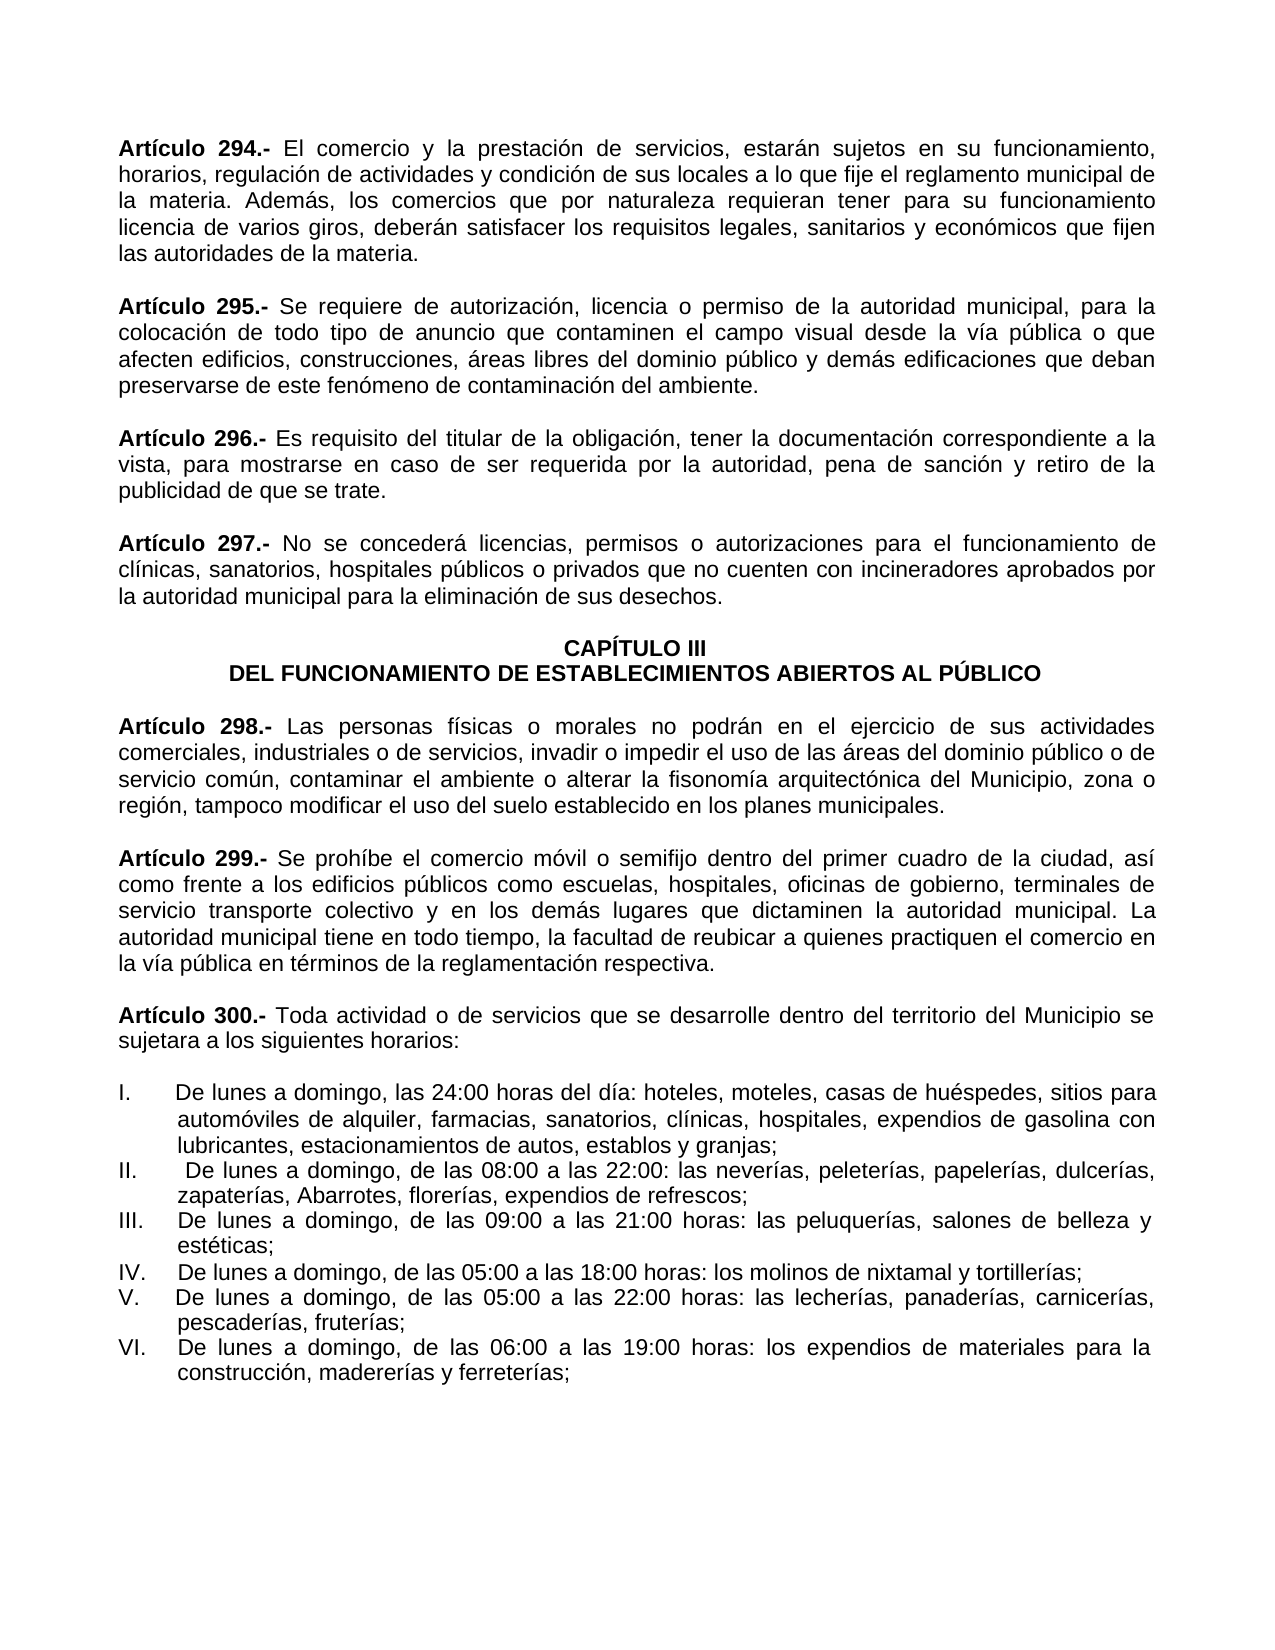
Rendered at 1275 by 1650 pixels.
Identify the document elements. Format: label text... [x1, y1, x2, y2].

text construcción, madererías y ferreterías; [177, 1360, 1171, 1385]
text Artículo 298.- Las personas físicas o morales no podrán en el ejercicio de sus actividades comerciales, industriales o de servicios, invadir o impedir el uso de las áreas del dominio público o de servicio común, contaminar el ambiente o alterar la fisonomía arquitectónica del Municipio, zona o región, tampoco modificar el uso del suelo establecido en los planes municipales. [118, 713, 1156, 818]
text Artículo 300.- Toda actividad o de servicios que se desarrolle dentro del territorio del Municipio se sujetara a los siguientes horarios: [118, 1003, 1155, 1053]
text VI. De lunes a domingo, de las 06:00 a las 19:00 horas: los expendios de materiales para la [118, 1335, 1155, 1360]
text Artículo 296.- Es requisito del titular de la obligación, tener la documentación correspondiente a la vista, para mostrarse en caso de ser requerida por la autoridad, pena de sanción y retiro de la publicidad de que se trate. [118, 425, 1156, 504]
text III. De lunes a domingo, de las 09:00 a las 21:00 horas: las peluquerías, salones de belleza y [118, 1208, 1155, 1233]
text I. De lunes a domingo, las 24:00 horas del día: hoteles, moteles, casas de huéspedes, sitios para automóviles de alquiler, farmacias, sanatorios, clínicas, hospitales, expendios de gasolina con lubricantes, estacionamientos de autos, establos y granjas; [118, 1079, 1156, 1158]
text V. De lunes a domingo, de las 05:00 a las 22:00 horas: las lecherías, panaderías, carnicerías, pescaderías, fruterías; [118, 1285, 1155, 1335]
text II. De lunes a domingo, de las 08:00 a las 22:00: las neverías, peleterías, papelerías, dulcerías, zapaterías, Abarrotes, florerías, expendios de refrescos; [118, 1158, 1155, 1208]
text Artículo 297.- No se concederá licencias, permisos o autorizaciones para el funcionamiento de clínicas, sanatorios, hospitales públicos o privados que no cuenten con incineradores aprobados por la autoridad municipal para la eliminación de sus desechos. [118, 530, 1156, 609]
text IV. De lunes a domingo, de las 05:00 a las 18:00 horas: los molinos de nixtamal y tortillerías; [118, 1259, 1085, 1285]
text CAPÍTULO III [560, 635, 710, 662]
text Artículo 295.- Se requiere de autorización, licencia o permiso de la autoridad municipal, para la colocación de todo tipo de anuncio que contaminen el campo visual desde la vía pública o que afecten edificios, construcciones, áreas libres del dominio público y demás edificaciones que deban preservarse de este fenómeno de contaminación del ambiente. [118, 293, 1156, 398]
text DEL FUNCIONAMIENTO DE ESTABLECIMIENTOS ABIERTOS AL PÚBLICO [225, 662, 1045, 687]
text Artículo 299.- Se prohíbe el comercio móvil o semifijo dentro del primer cuadro de la ciudad, así como frente a los edificios públicos como escuelas, hospitales, oficinas de gobierno, terminales de servicio transporte colectivo y en los demás lugares que dictaminen la autoridad municipal. La autoridad municipal tiene en todo tiempo, la facultad de reubicar a quienes practiquen el comercio en la vía pública en términos de la reglamentación respectiva. [118, 844, 1156, 976]
text estéticas; [177, 1233, 1171, 1258]
text Artículo 294.- El comercio y la prestación de servicios, estarán sujetos en su funcionamiento, horarios, regulación de actividades y condición de sus locales a lo que fije el reglamento municipal de la materia. Además, los comercios que por naturaleza requieran tener para su funcionamiento licencia de varios giros, deberán satisfacer los requisitos legales, sanitarios y económicos que fijen las autoridades de la materia. [118, 135, 1156, 267]
